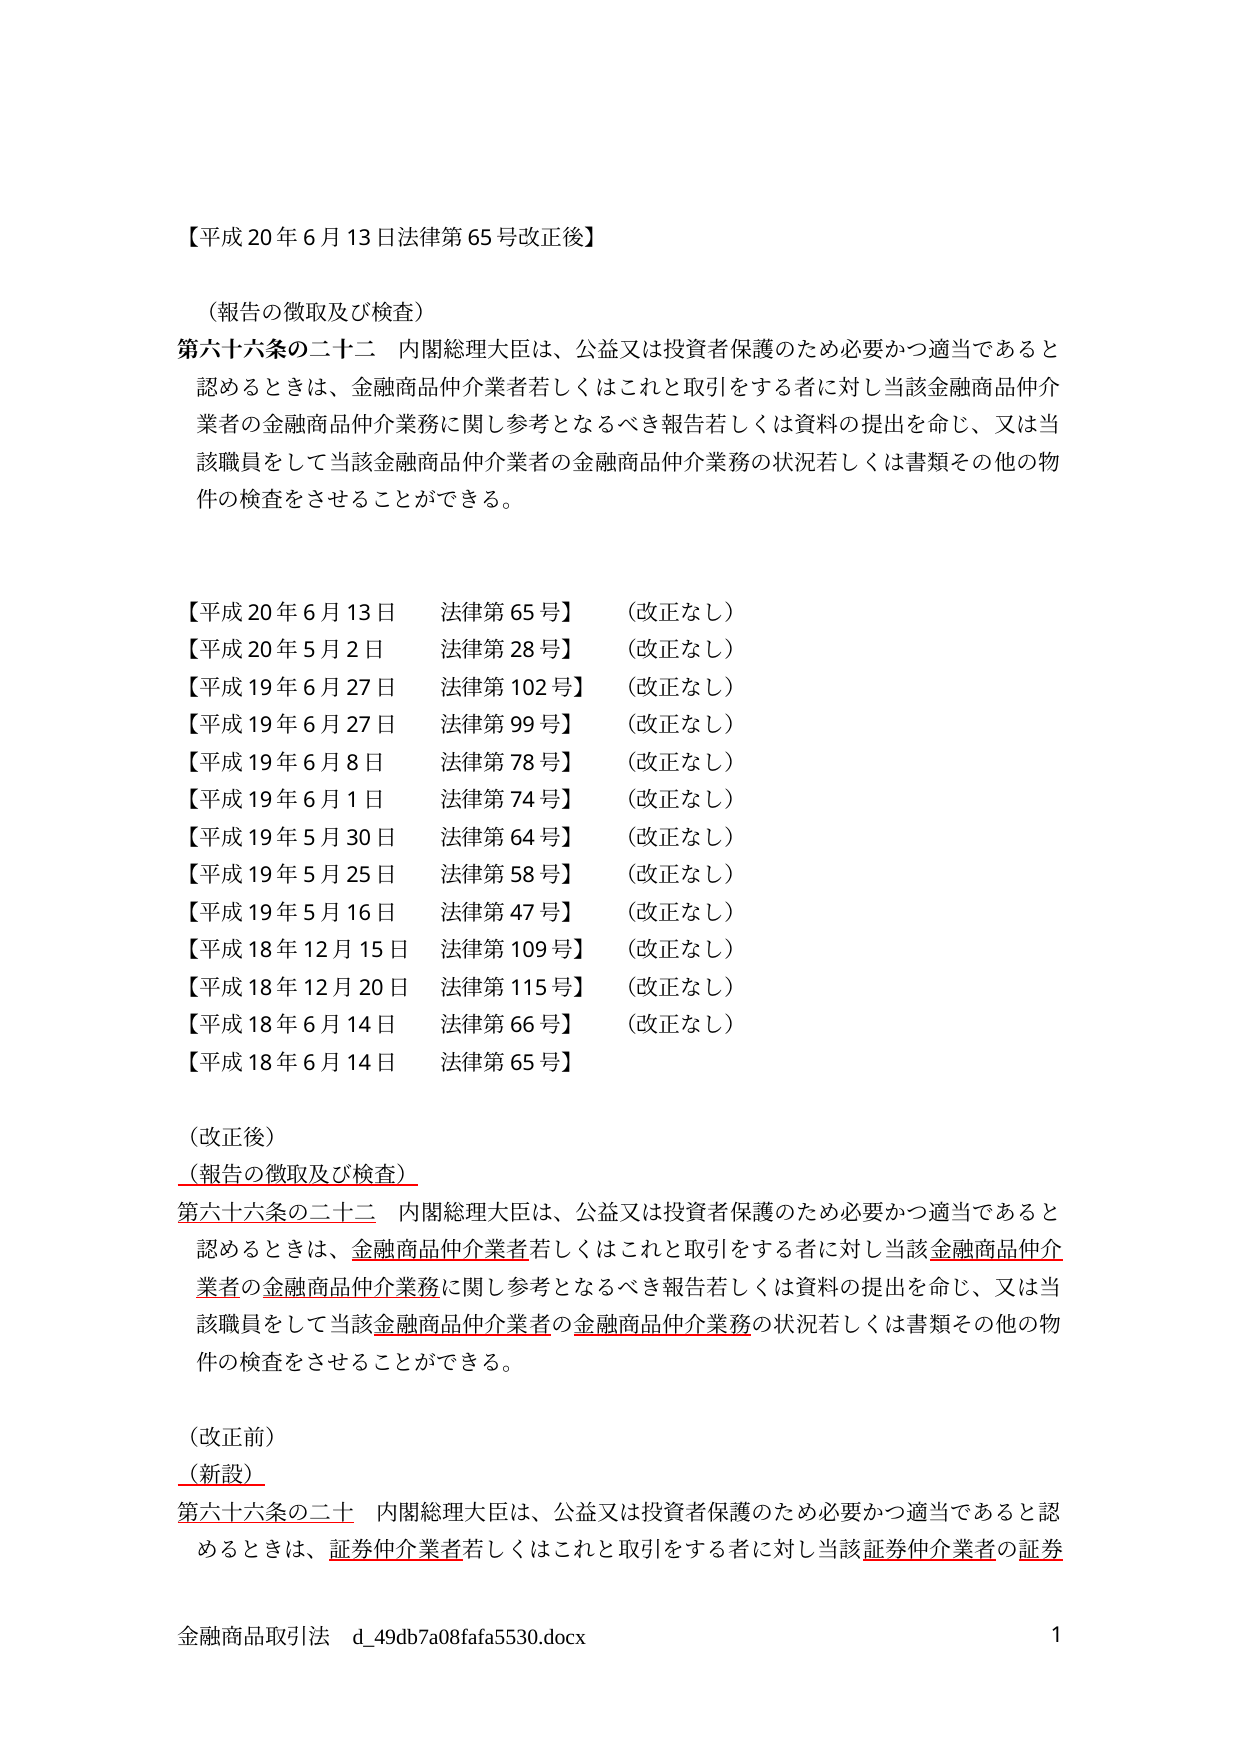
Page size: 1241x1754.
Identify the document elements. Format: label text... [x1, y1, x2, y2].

text 【平成19年6月27日 法律第102号】 （改正なし） [177, 667, 1063, 704]
text （報告の徴取及び検査） [196, 292, 1063, 329]
text 第六十六条の二十二 内閣総理大臣は、公益又は投資者保護のため必要かつ適当であると認めるときは、金融商品仲介業者若しくはこれと取引をする者に対し当該金融商品仲介業者の金融商品仲介業務に関し参考となるべき報告若しくは資料の提出を命じ、又は当該職員をして当該金融商品仲介業者の金融商品仲介業務の状況若しくは書類その他の物件の検査をさせることができる。 [177, 329, 1063, 517]
text 【平成20年6月13日 法律第65号】 （改正なし） [177, 592, 1063, 629]
text 【平成19年5月30日 法律第64号】 （改正なし） [177, 817, 1063, 854]
text 【平成20年6月13日法律第65号改正後】 [177, 217, 1063, 254]
text （報告の徴取及び検査） [177, 1154, 1063, 1192]
text 【平成18年6月14日 法律第65号】 [177, 1042, 1063, 1079]
text 第六十六条の二十二 内閣総理大臣は、公益又は投資者保護のため必要かつ適当であると認めるときは、金融商品仲介業者若しくはこれと取引をする者に対し当該金融商品仲介業者の金融商品仲介業務に関し参考となるべき報告若しくは資料の提出を命じ、又は当該職員をして当該金融商品仲介業者の金融商品仲介業務の状況若しくは書類その他の物件の検査をさせることができる。 [177, 1192, 1063, 1379]
text （改正前） [177, 1417, 1063, 1454]
text 【平成20年5月2日 法律第28号】 （改正なし） [177, 629, 1063, 667]
text 【平成18年6月14日 法律第66号】 （改正なし） [177, 1004, 1063, 1042]
text 【平成19年6月27日 法律第99号】 （改正なし） [177, 704, 1063, 742]
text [177, 1492, 1063, 1567]
text 【平成18年12月15日 法律第109号】 （改正なし） [177, 929, 1063, 967]
text 【平成19年5月16日 法律第47号】 （改正なし） [177, 892, 1063, 929]
text 【平成19年6月8日 法律第78号】 （改正なし） [177, 742, 1063, 779]
text （新設） [177, 1454, 1063, 1492]
text 【平成18年12月20日 法律第115号】 （改正なし） [177, 967, 1063, 1004]
text 【平成19年5月25日 法律第58号】 （改正なし） [177, 854, 1063, 892]
text 【平成19年6月1日 法律第74号】 （改正なし） [177, 779, 1063, 817]
text （改正後） [177, 1117, 1063, 1154]
